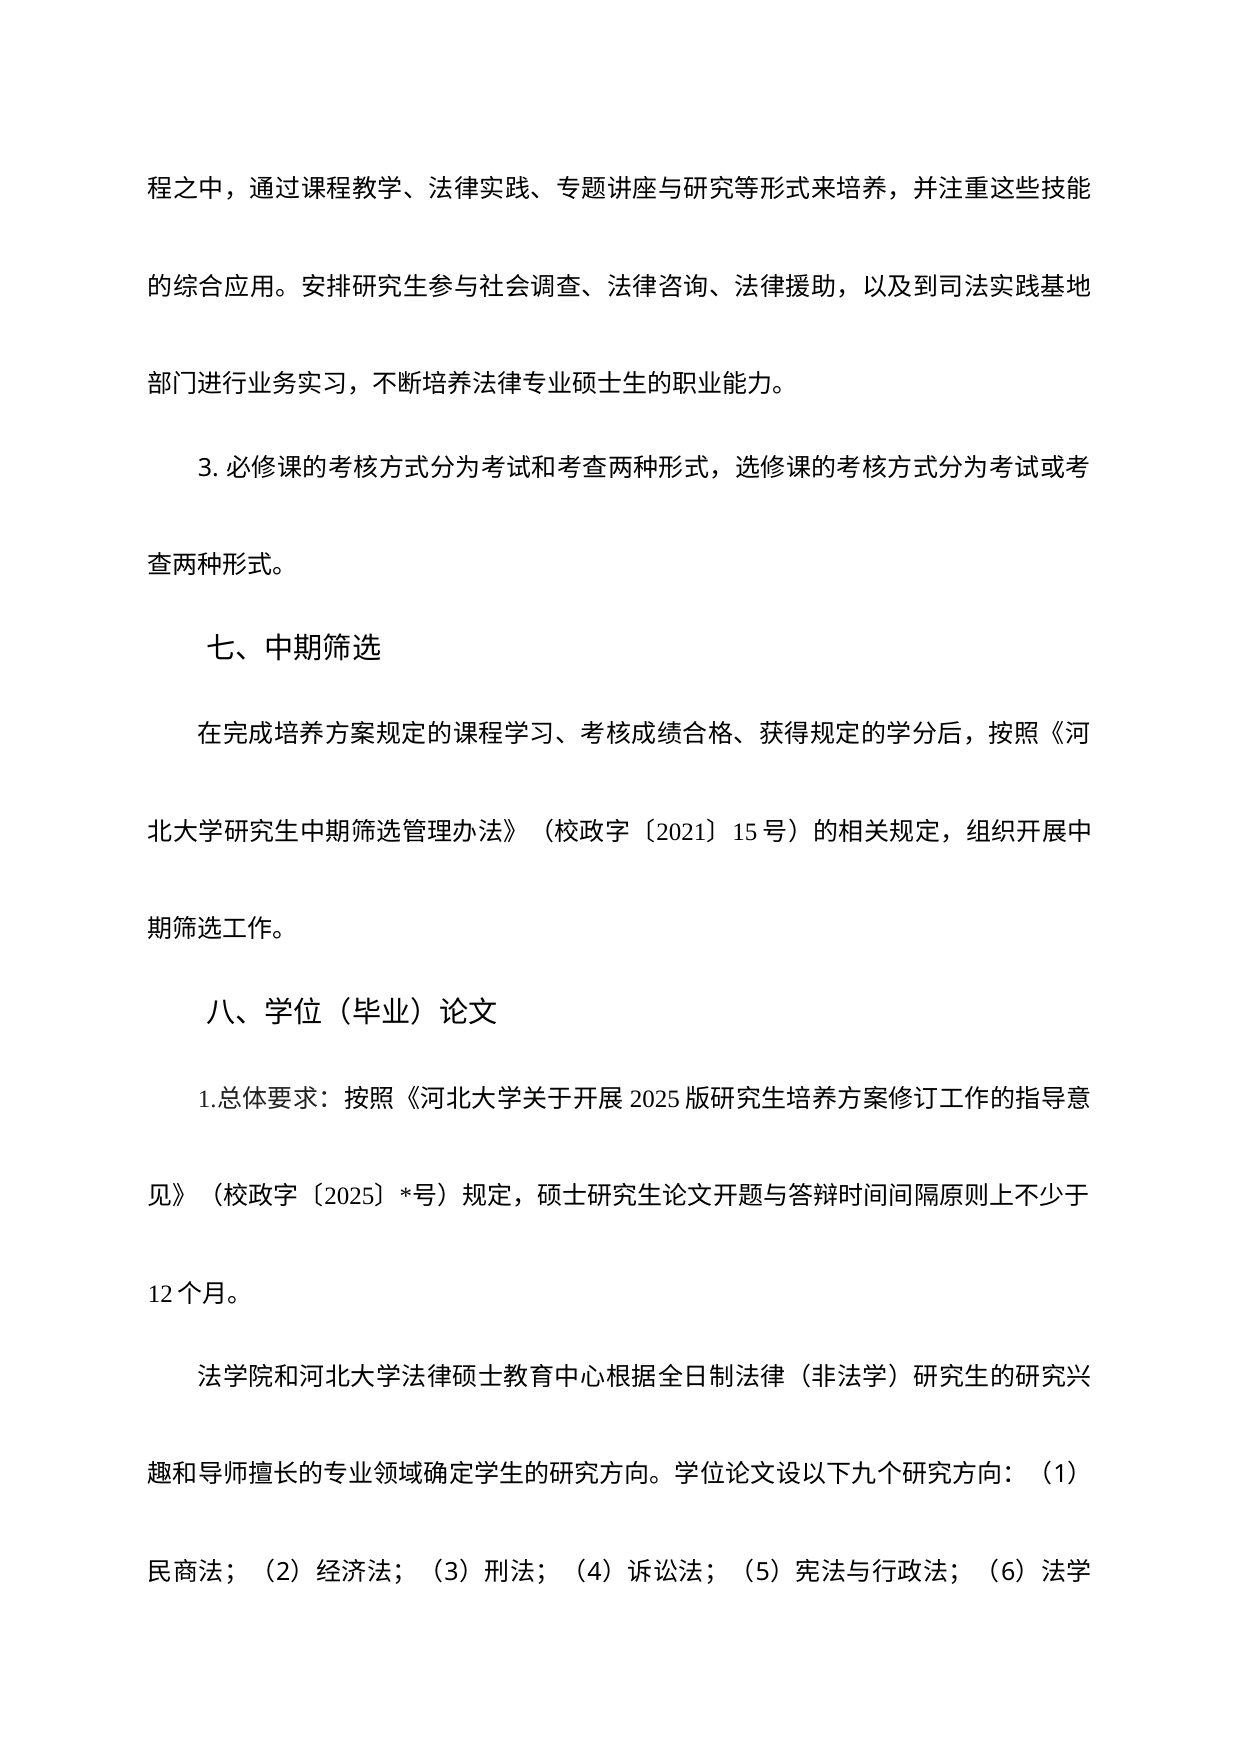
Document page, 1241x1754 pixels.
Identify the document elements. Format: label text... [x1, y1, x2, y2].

text 1.总体要求：按照《河北大学关于开展2025版研究生培养方案修订工作的指导意见》（校政字〔2025〕*号）规定，硕士研究生论文开题与答辩时间间隔原则上不少于12个月。 [148, 1064, 1092, 1324]
text 在完成培养方案规定的课程学习、考核成绩合格、获得规定的学分后，按照《河北大学研究生中期筛选管理办法》（校政字〔2021〕15号）的相关规定，组织开展中期筛选工作。 [148, 699, 1092, 959]
text 3. 必修课的考核方式分为考试和考查两种形式，选修课的考核方式分为考试或考查两种形式。 [148, 433, 1092, 595]
text 八、学位（毕业）论文 [148, 978, 1092, 1043]
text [148, 154, 1092, 414]
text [148, 1342, 1092, 1602]
text 七、中期筛选 [148, 613, 1092, 678]
